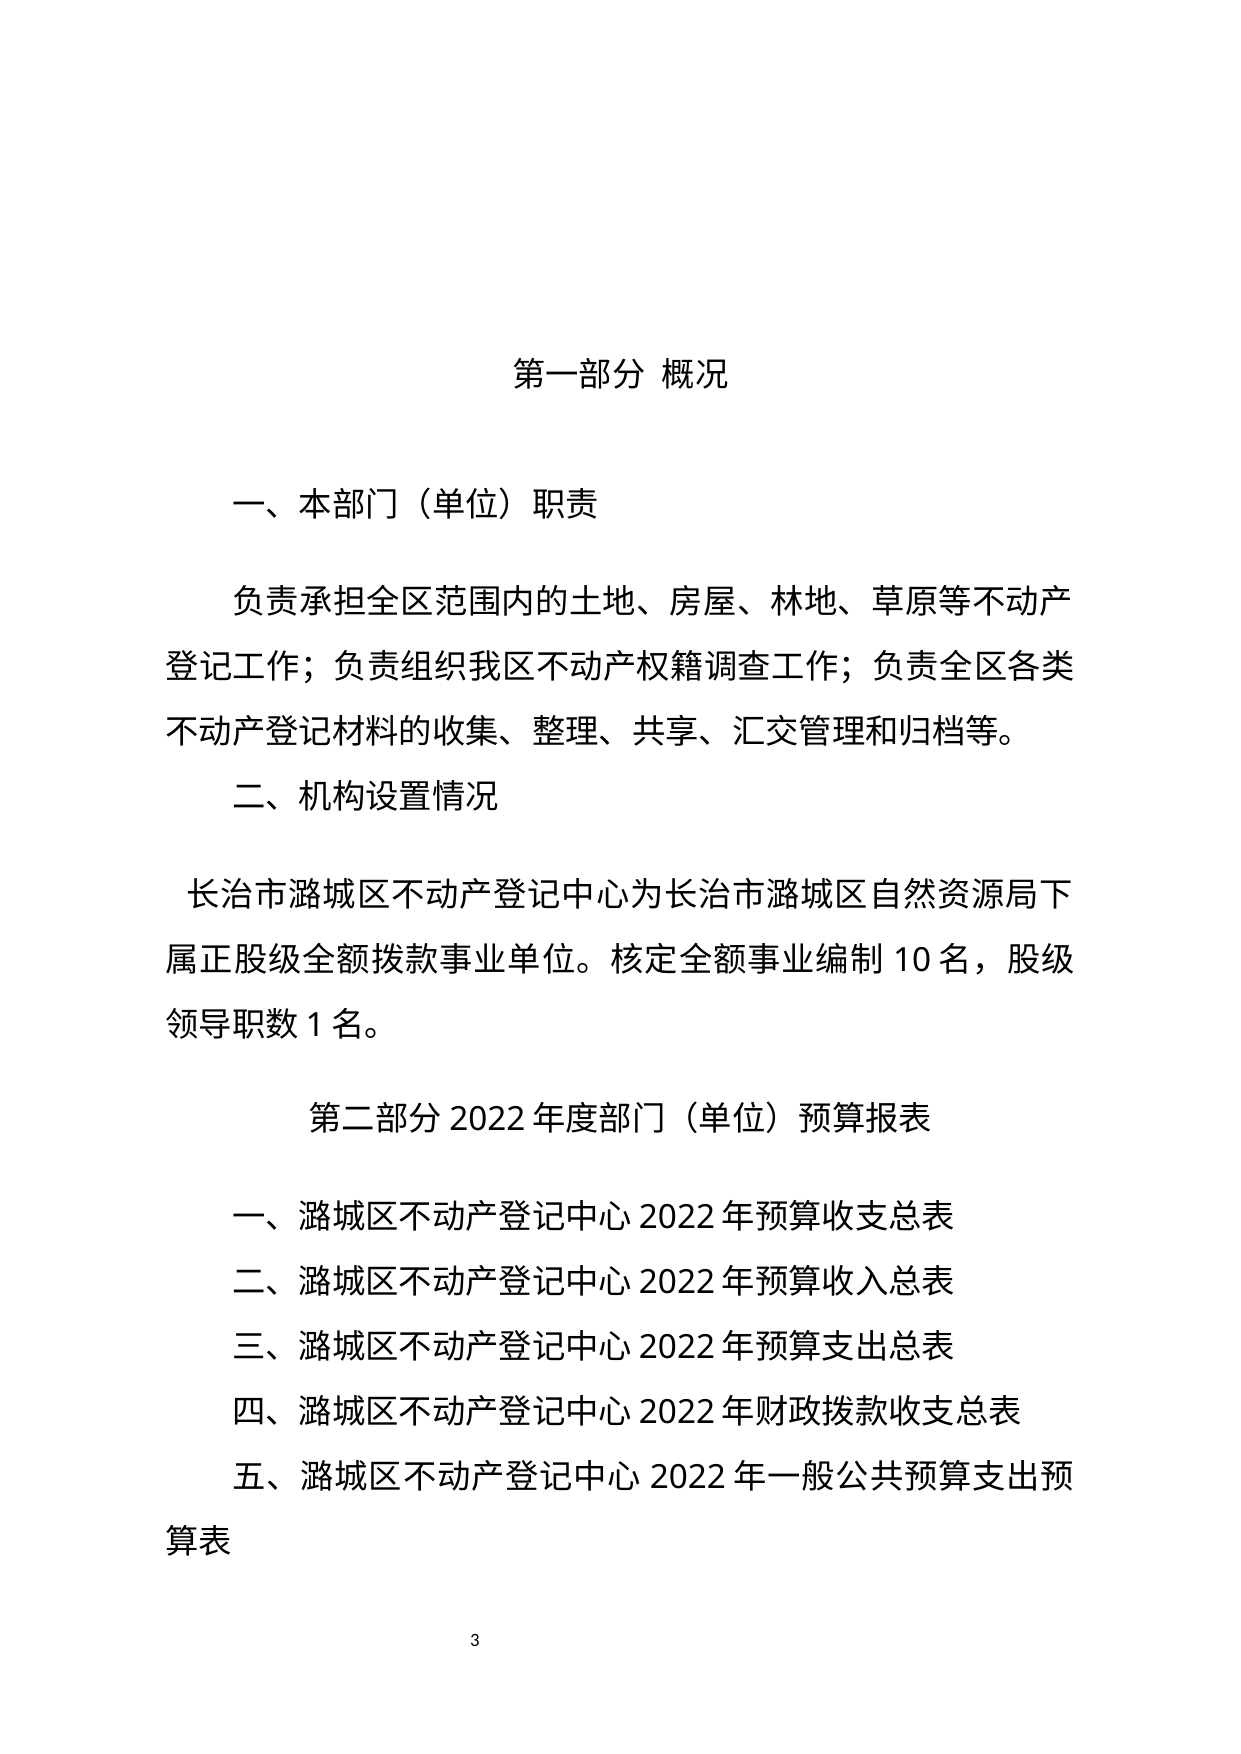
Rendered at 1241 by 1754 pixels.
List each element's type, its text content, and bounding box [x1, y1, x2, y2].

list 潞城区不动产登记中心2022年预算收入总表 [165, 1246, 1075, 1311]
text 长治市潞城区不动产登记中心为长治市潞城区自然资源局下属正股级全额拨款事业单位。核定全额事业编制10名，股级领导职数1名。 [165, 859, 1075, 1054]
list 五、潞城区不动产登记中心2022年一般公共预算支出预算表 [165, 1441, 1075, 1571]
list 本部门（单位）职责 [165, 469, 1075, 534]
list 2022年度部门（单位）预算报表 [165, 1083, 1075, 1148]
list 四、潞城区不动产登记中心2022年财政拨款收支总表 [165, 1376, 1075, 1441]
list 机构设置情况 [165, 762, 1075, 827]
list 三、潞城区不动产登记中心2022年预算支出总表 [165, 1311, 1075, 1376]
list 潞城区不动产登记中心2022年预算收支总表 [165, 1181, 1075, 1246]
list 负责承担全区范围内的土地、房屋、林地、草原等不动产登记工作；负责组织我区不动产权籍调查工作；负责全区各类不动产登记材料的收集、整理、共享、汇交管理和归档等。 [165, 567, 1075, 762]
list 概况 [165, 339, 1075, 404]
